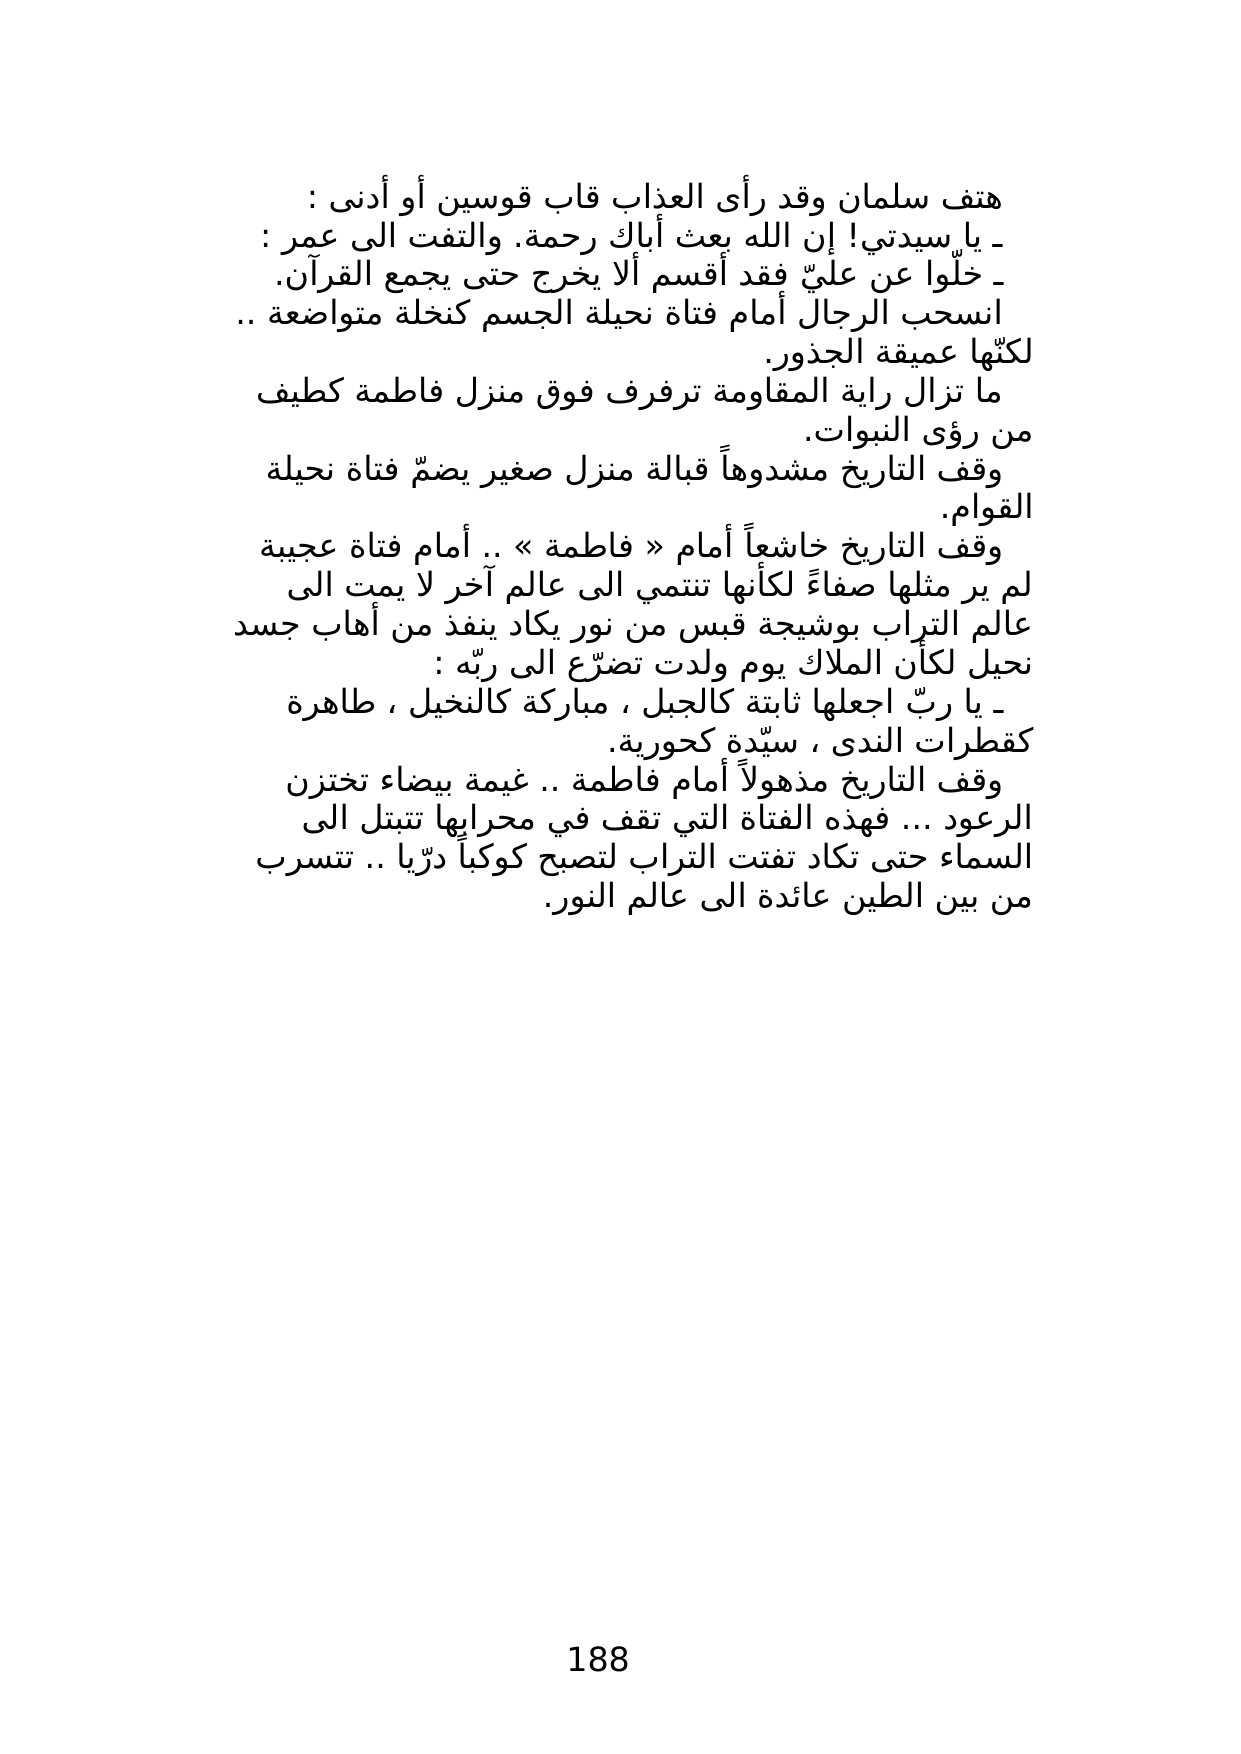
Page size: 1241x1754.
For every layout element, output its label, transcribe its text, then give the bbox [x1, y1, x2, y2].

text ـ خلّوا عن عليّ فقد أقسم ألا يخرج حتى يجمع القرآن. [222, 255, 1033, 294]
text وقف التاريخ مذهولاً أمام فاطمة .. غيمة بيضاء تختزن الرعود ... فهذه الفتاة التي تقف في محرابها تتبتل الى السماء حتى تكاد تفتت التراب لتصبح كوكباً درّيا .. تتسرب من بين الطين عائدة الى عالم النور. [222, 760, 1033, 915]
text وقف التاريخ خاشعاً أمام « فاطمة » .. أمام فتاة عجيبة لم ير مثلها صفاءً لكأنها تنتمي الى عالم آخر لا يمت الى عالم التراب بوشيجة قبس من نور يكاد ينفذ من أهاب جسد نحيل لكأن الملاك يوم ولدت تضرّع الى ربّه : [222, 527, 1033, 682]
text وقف التاريخ مشدوهاً قبالة منزل صغير يضمّ فتاة نحيلة القوام. [222, 449, 1033, 527]
text هتف سلمان وقد رأى العذاب قاب قوسين أو أدنى : [222, 177, 1033, 216]
text ـ يا سيدتي! إن الله بعث أباك رحمة. والتفت الى عمر : [222, 216, 1033, 255]
text ـ يا ربّ اجعلها ثابتة كالجبل ، مباركة كالنخيل ، طاهرة كقطرات الندى ، سيّدة كحورية. [222, 682, 1033, 760]
text انسحب الرجال أمام فتاة نحيلة الجسم كنخلة متواضعة .. لكنّها عميقة الجذور. [222, 294, 1033, 371]
text ما تزال راية المقاومة ترفرف فوق منزل فاطمة كطيف من رؤى النبوات. [222, 371, 1033, 449]
